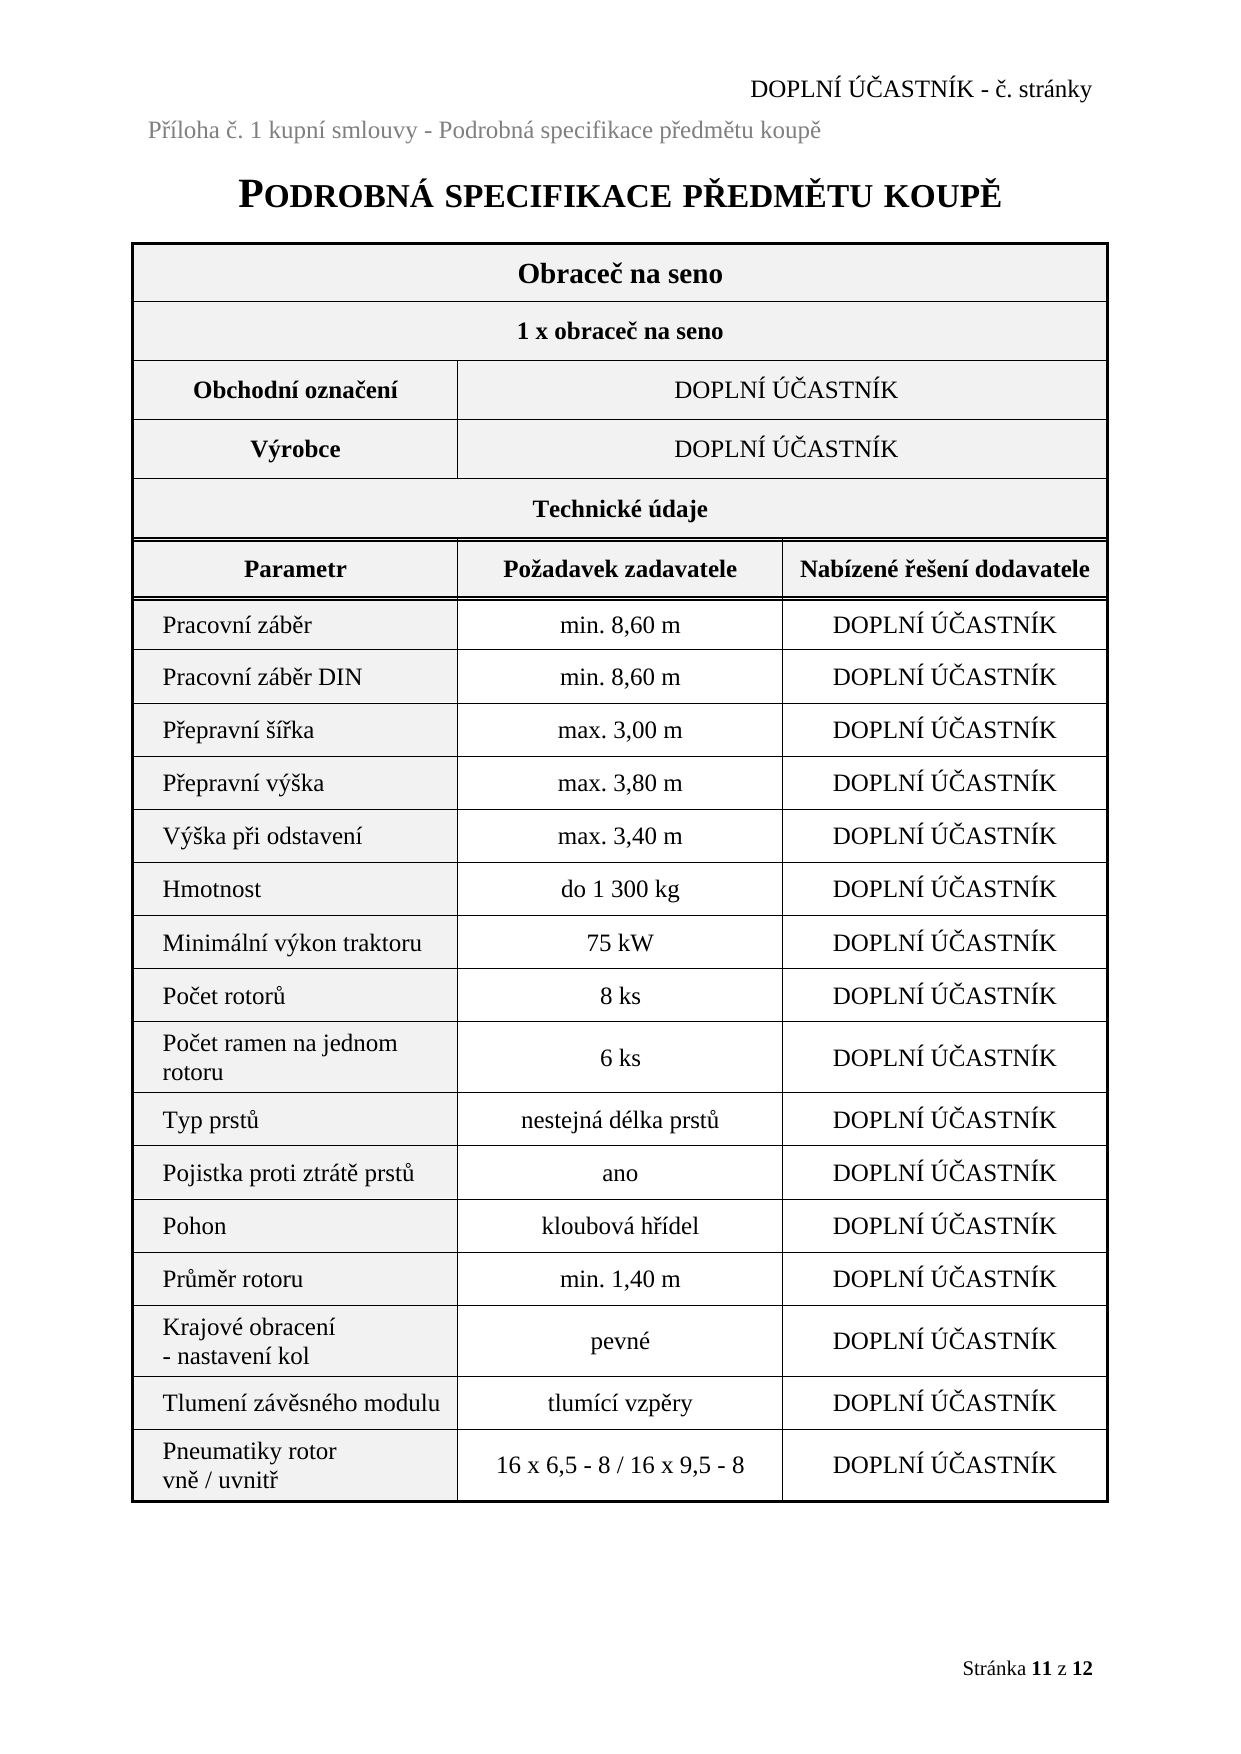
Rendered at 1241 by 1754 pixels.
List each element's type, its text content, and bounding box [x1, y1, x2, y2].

table_cell Technické údaje [134, 479, 1106, 537]
table_cell Výška při odstavení [134, 810, 457, 862]
table_cell tlumící vzpěry [458, 1377, 782, 1429]
table_cell DOPLNÍ ÚČASTNÍK [783, 1377, 1106, 1429]
table_cell DOPLNÍ ÚČASTNÍK [783, 650, 1106, 702]
table_cell DOPLNÍ ÚČASTNÍK [783, 1200, 1106, 1252]
table_cell Počet ramen na jednom rotoru [134, 1022, 457, 1092]
table_cell max. 3,40 m [458, 810, 782, 862]
table_cell DOPLNÍ ÚČASTNÍK [783, 1146, 1106, 1198]
table_cell DOPLNÍ ÚČASTNÍK [783, 863, 1106, 915]
table_cell Pohon [134, 1200, 457, 1252]
table_cell DOPLNÍ ÚČASTNÍK [783, 1093, 1106, 1145]
table_cell max. 3,80 m [458, 757, 782, 809]
table_cell Obchodní označení [134, 361, 457, 419]
table_cell Tlumení závěsného modulu [134, 1377, 457, 1429]
table_cell DOPLNÍ ÚČASTNÍK [783, 916, 1106, 968]
table_cell 6 ks [458, 1022, 782, 1092]
table_cell DOPLNÍ ÚČASTNÍK [783, 969, 1106, 1021]
table_cell Pracovní záběr DIN [134, 650, 457, 702]
table_cell 16 x 6,5 - 8 / 16 x 9,5 - 8 [458, 1430, 782, 1500]
table_cell ano [458, 1146, 782, 1198]
table_cell Typ prstů [134, 1093, 457, 1145]
table_cell DOPLNÍ ÚČASTNÍK [783, 757, 1106, 809]
table_cell 75 kW [458, 916, 782, 968]
table_cell min. 1,40 m [458, 1253, 782, 1305]
table_cell Krajové obracení - nastavení kol [134, 1306, 457, 1376]
table_cell DOPLNÍ ÚČASTNÍK [783, 1022, 1106, 1092]
table_cell DOPLNÍ ÚČASTNÍK [458, 420, 1106, 478]
table_cell min. 8,60 m [458, 601, 782, 649]
table_cell DOPLNÍ ÚČASTNÍK [783, 704, 1106, 756]
table_cell Výrobce [134, 420, 457, 478]
table_cell DOPLNÍ ÚČASTNÍK [783, 810, 1106, 862]
table_cell nestejná délka prstů [458, 1093, 782, 1145]
table_cell Pojistka proti ztrátě prstů [134, 1146, 457, 1198]
table_cell DOPLNÍ ÚČASTNÍK [783, 1253, 1106, 1305]
table_cell Požadavek zadavatele [458, 542, 782, 596]
table_cell Pracovní záběr [134, 601, 457, 649]
table_cell max. 3,00 m [458, 704, 782, 756]
table_cell min. 8,60 m [458, 650, 782, 702]
table_cell Průměr rotoru [134, 1253, 457, 1305]
table_cell Přepravní výška [134, 757, 457, 809]
table_cell kloubová hřídel [458, 1200, 782, 1252]
table_cell do 1 300 kg [458, 863, 782, 915]
table_cell Minimální výkon traktoru [134, 916, 457, 968]
table_cell DOPLNÍ ÚČASTNÍK [783, 1430, 1106, 1500]
table_cell Počet rotorů [134, 969, 457, 1021]
table_cell Parametr [134, 542, 457, 596]
table_cell Hmotnost [134, 863, 457, 915]
text Podrobná specifikace předmětu koupě [148, 169, 1092, 217]
table_cell DOPLNÍ ÚČASTNÍK [458, 361, 1106, 419]
table_cell DOPLNÍ ÚČASTNÍK [783, 1306, 1106, 1376]
table_header Obraceč na seno [134, 245, 1106, 301]
table_cell Nabízené řešení dodavatele [783, 542, 1106, 596]
table_cell pevné [458, 1306, 782, 1376]
table_cell 8 ks [458, 969, 782, 1021]
table_cell Pneumatiky rotor vně / uvnitř [134, 1430, 457, 1500]
table_cell 1 x obraceč na seno [134, 302, 1106, 360]
table_cell Přepravní šířka [134, 704, 457, 756]
table_cell DOPLNÍ ÚČASTNÍK [783, 601, 1106, 649]
